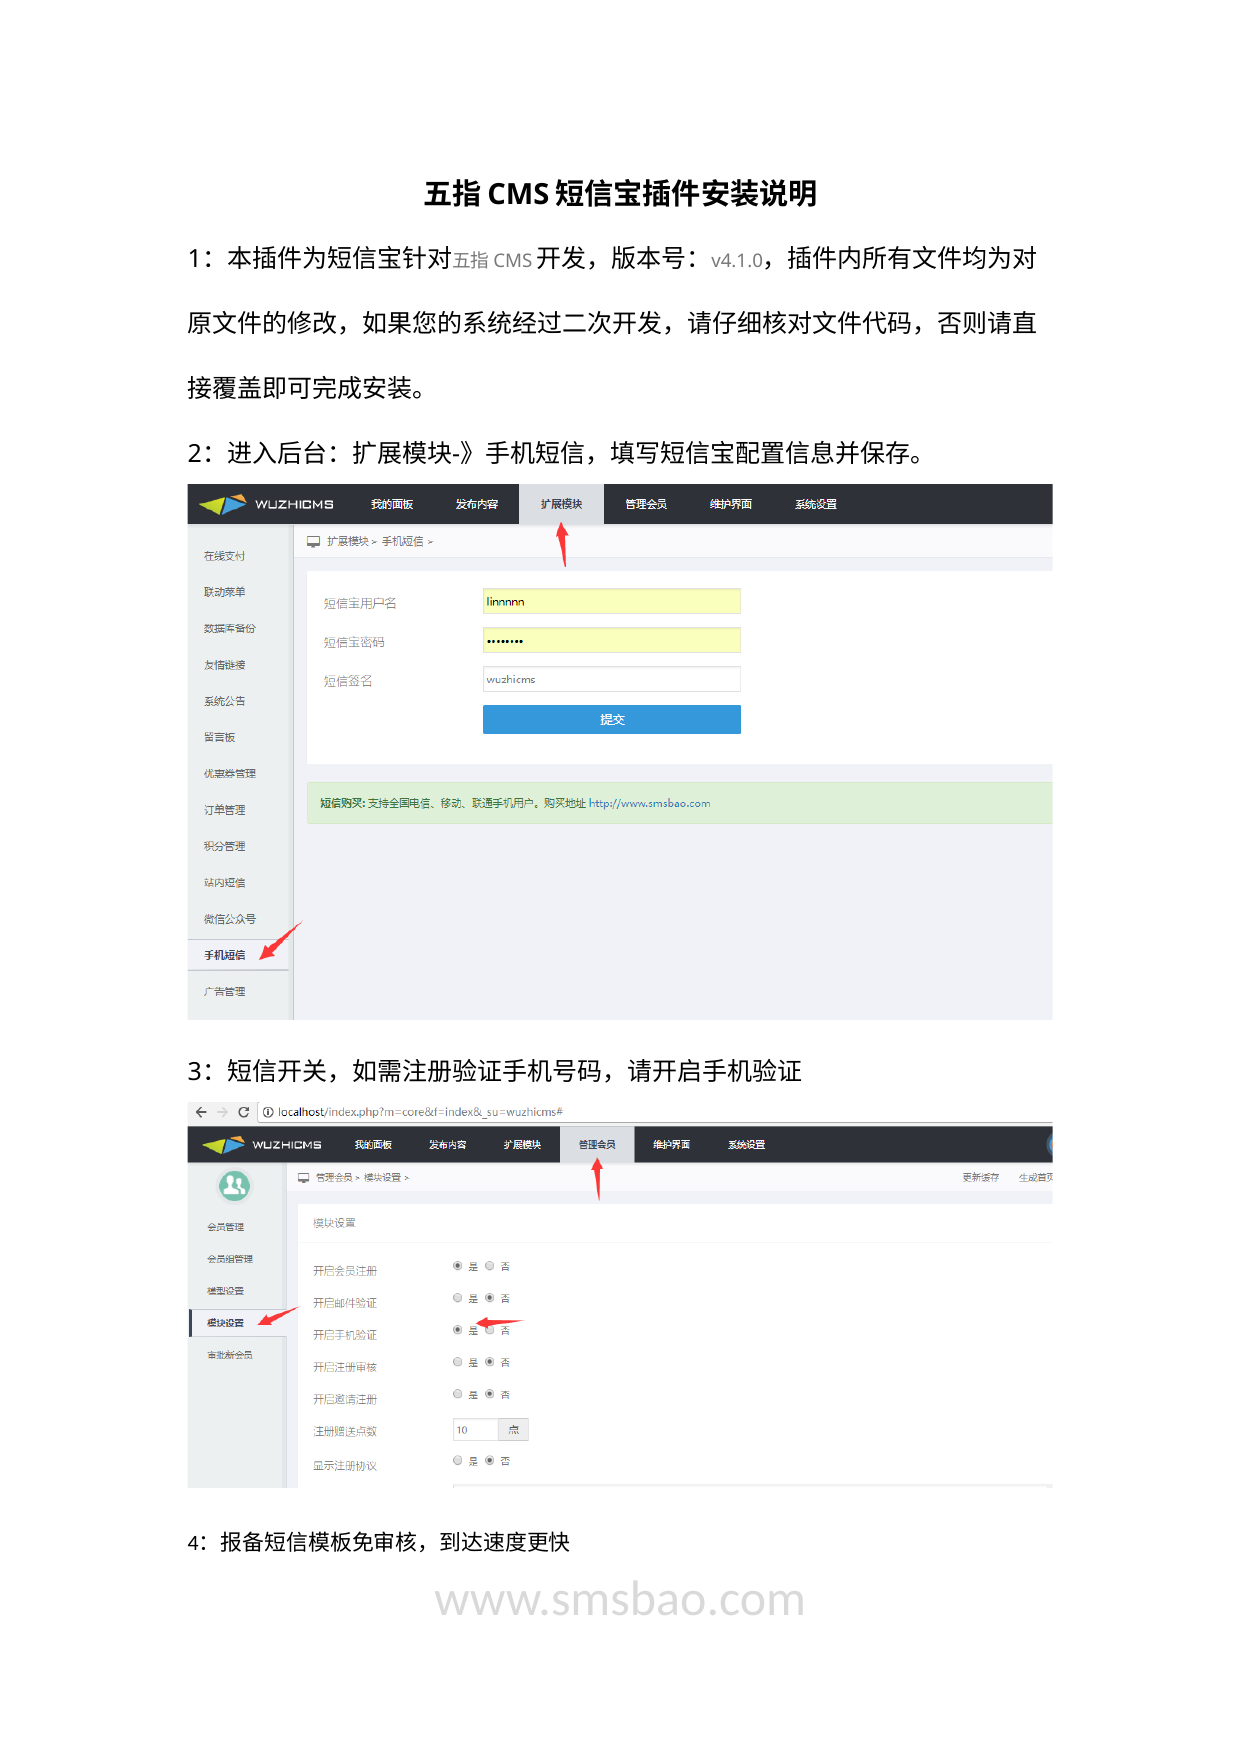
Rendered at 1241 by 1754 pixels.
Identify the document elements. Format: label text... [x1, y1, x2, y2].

picture [187, 1102, 1053, 1488]
text 五指CMS短信宝插件安装说明 [187, 159, 1053, 224]
text 1：本插件为短信宝针对五指CMS开发，版本号：v4.1.0，插件内所有文件均为对原文件的修改，如果您的系统经过二次开发，请仔细核对文件代码，否则请直接覆盖即可完成安装。 [187, 224, 1053, 419]
picture [187, 484, 1053, 1020]
text 4：报备短信模板免审核，到达速度更快 [187, 1524, 1053, 1557]
text 3：短信开关，如需注册验证手机号码，请开启手机验证 [187, 1037, 1053, 1102]
text 2：进入后台：扩展模块-》手机短信，填写短信宝配置信息并保存。 [187, 419, 1053, 484]
